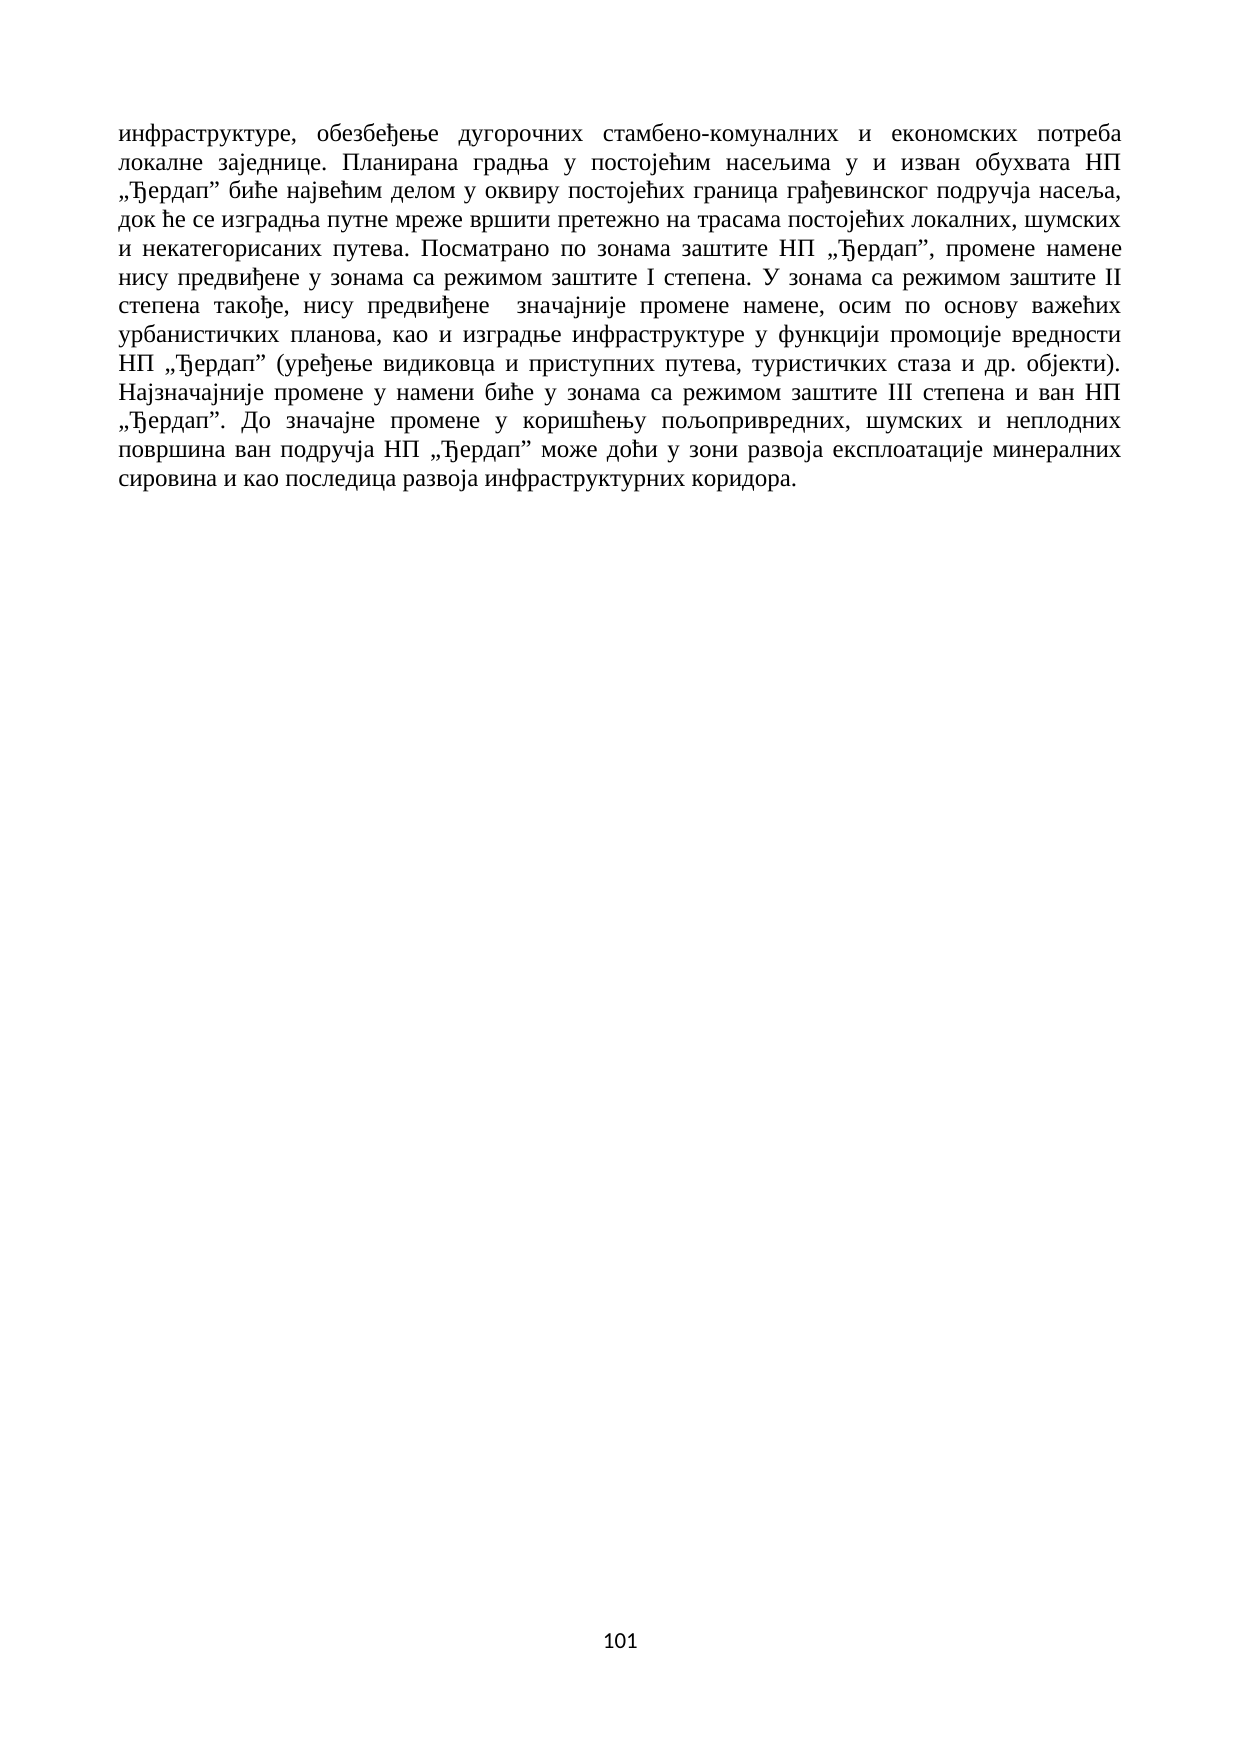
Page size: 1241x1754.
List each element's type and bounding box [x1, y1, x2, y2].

text [118, 118, 1122, 492]
